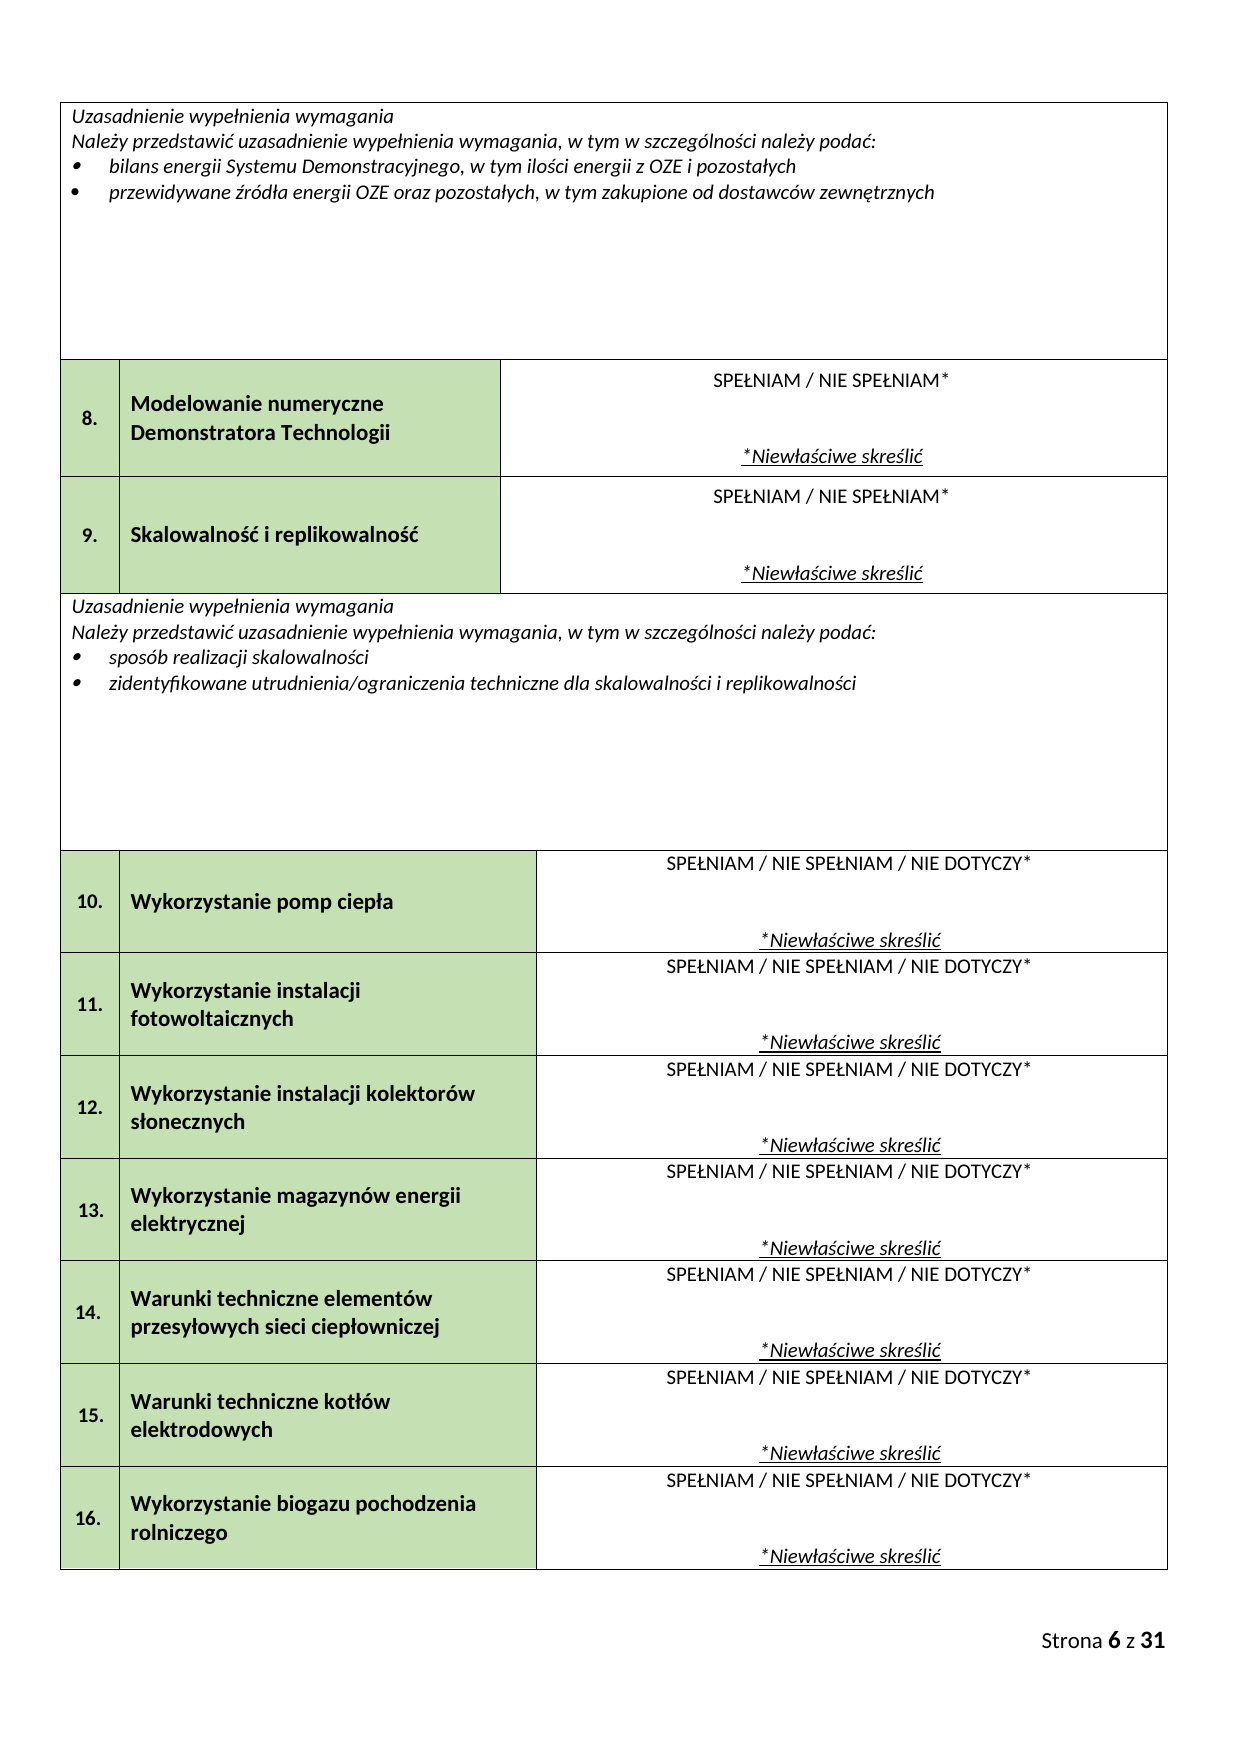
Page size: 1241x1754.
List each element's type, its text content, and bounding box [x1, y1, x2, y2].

table_cell Uzasadnienie wypełnienia wymagania Należy przedstawić uzasadnienie wypełnienia wymagania, w tym w szczególności należy podać: bilans energii Systemu Demonstracyjnego, w tym ilości energii z OZE i pozostałych przewidywane źródła energii OZE oraz pozostałych, w tym zakupione od dostawców zewnętrznych [61, 103, 1167, 359]
table_cell Uzasadnienie wypełnienia wymagania Należy przedstawić uzasadnienie wypełnienia wymagania, w tym w szczególności należy podać: sposób realizacji skalowalności zidentyfikowane utrudnienia/ograniczenia techniczne dla skalowalności i replikowalności [61, 594, 1167, 849]
table_cell SPEŁNIAM / NIE SPEŁNIAM / NIE DOTYCZY* *Niewłaściwe skreślić [537, 953, 1167, 1055]
table_cell 12. [61, 1056, 119, 1158]
table_cell 13. [61, 1159, 119, 1260]
table_cell Skalowalność i replikowalność [120, 477, 500, 593]
table_cell Wykorzystanie instalacji fotowoltaicznych [120, 953, 536, 1055]
table_cell Wykorzystanie pomp ciepła [120, 851, 536, 952]
table_cell Warunki techniczne kotłów elektrodowych [120, 1364, 536, 1466]
table_cell Wykorzystanie instalacji kolektorów słonecznych [120, 1056, 536, 1158]
table_cell 16. [61, 1467, 119, 1568]
table_cell Wykorzystanie biogazu pochodzenia rolniczego [120, 1467, 536, 1568]
table_cell Wykorzystanie magazynów energii elektrycznej [120, 1159, 536, 1260]
table_cell SPEŁNIAM / NIE SPEŁNIAM / NIE DOTYCZY* *Niewłaściwe skreślić [537, 851, 1167, 952]
table_cell SPEŁNIAM / NIE SPEŁNIAM / NIE DOTYCZY* *Niewłaściwe skreślić [537, 1056, 1167, 1158]
table_cell SPEŁNIAM / NIE SPEŁNIAM* *Niewłaściwe skreślić [501, 360, 1167, 476]
table_cell 9. [61, 477, 119, 593]
table_cell SPEŁNIAM / NIE SPEŁNIAM / NIE DOTYCZY* *Niewłaściwe skreślić [537, 1261, 1167, 1363]
table_cell 10. [61, 851, 119, 952]
table_cell SPEŁNIAM / NIE SPEŁNIAM / NIE DOTYCZY* *Niewłaściwe skreślić [537, 1467, 1167, 1568]
table_cell Warunki techniczne elementów przesyłowych sieci ciepłowniczej [120, 1261, 536, 1363]
table_cell 15. [61, 1364, 119, 1466]
table_cell SPEŁNIAM / NIE SPEŁNIAM* *Niewłaściwe skreślić [501, 477, 1167, 593]
table_cell SPEŁNIAM / NIE SPEŁNIAM / NIE DOTYCZY* *Niewłaściwe skreślić [537, 1159, 1167, 1260]
table_cell 8. [61, 360, 119, 476]
table_cell 11. [61, 953, 119, 1055]
table_cell 14. [61, 1261, 119, 1363]
table_cell SPEŁNIAM / NIE SPEŁNIAM / NIE DOTYCZY* *Niewłaściwe skreślić [537, 1364, 1167, 1466]
table_cell Modelowanie numeryczne Demonstratora Technologii [120, 360, 500, 476]
